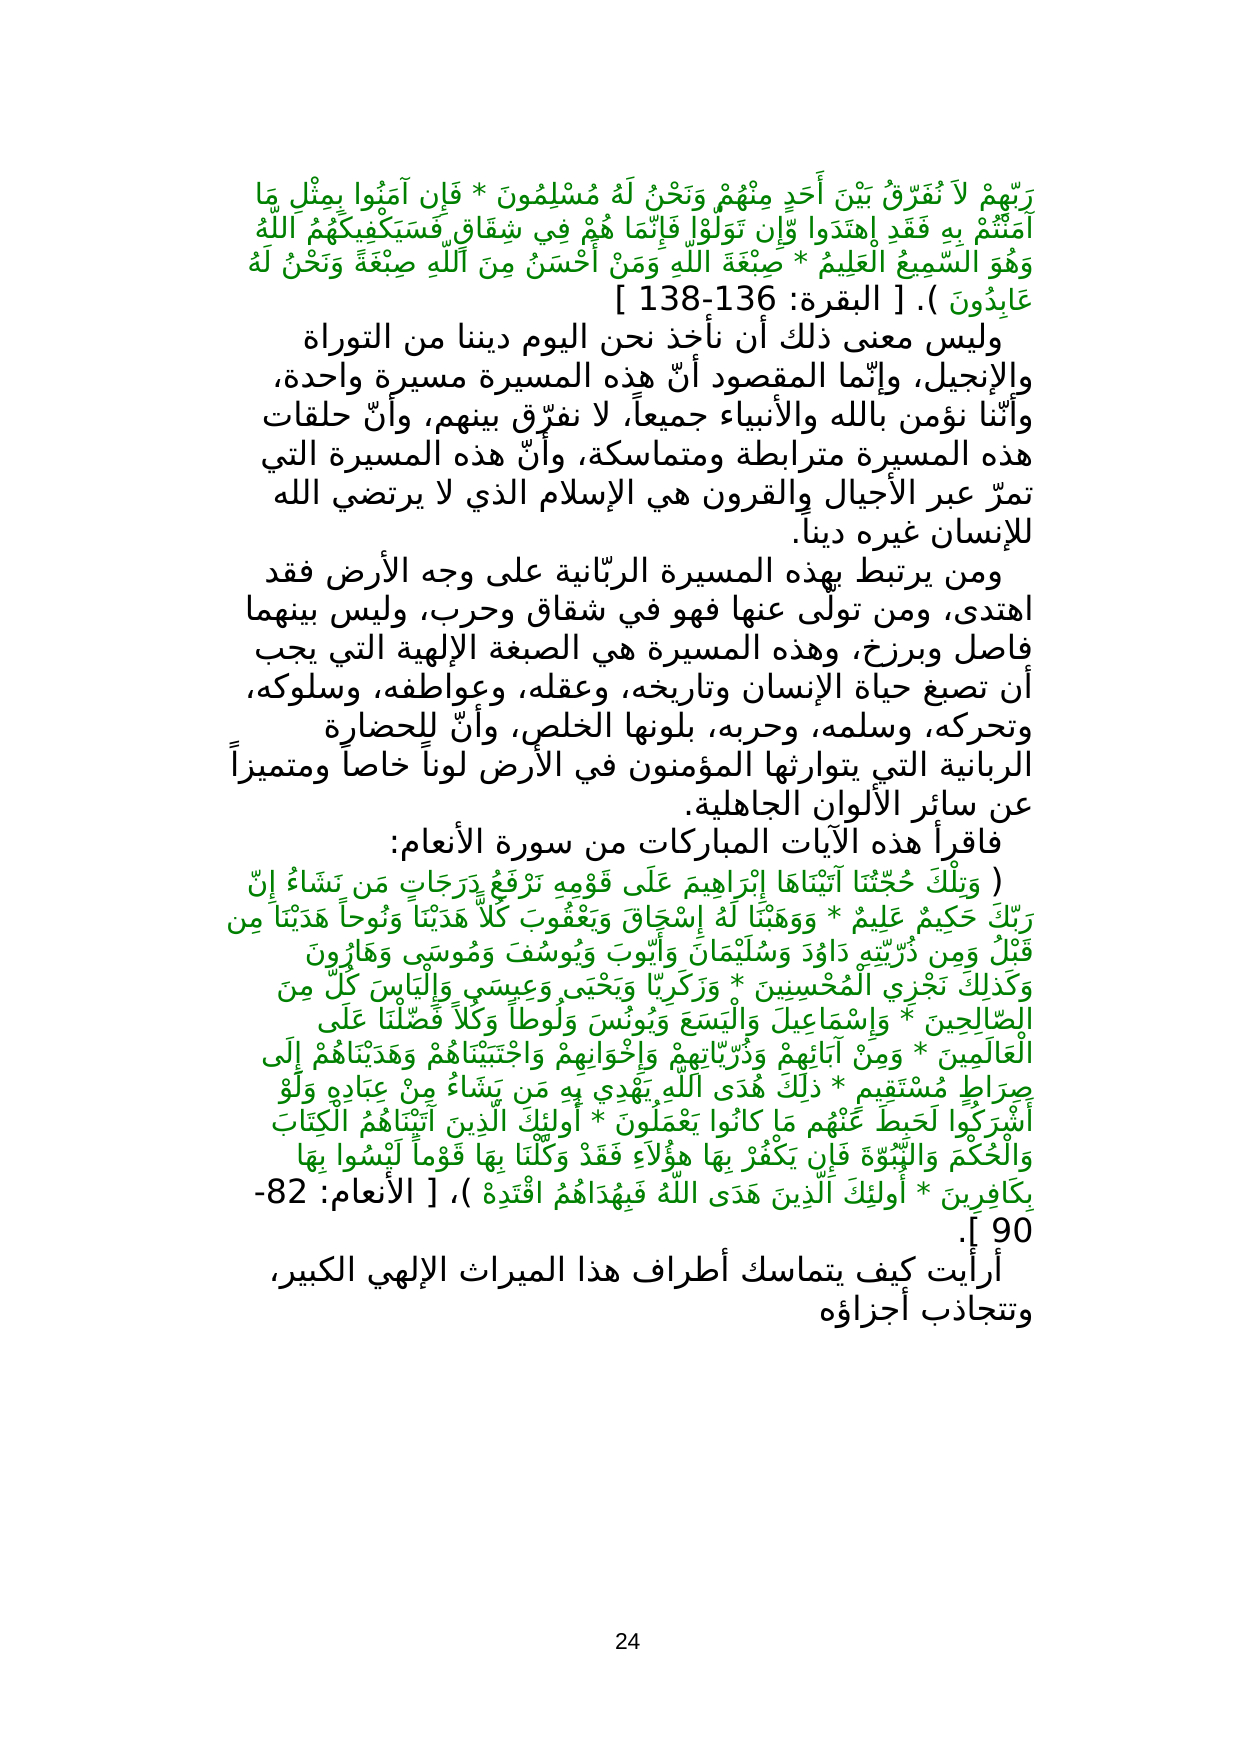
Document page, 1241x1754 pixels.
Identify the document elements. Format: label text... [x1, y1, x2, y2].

text ( وَتِلْكَ حُجّتُنَا آتَيْنَاهَا إِبْرَاهِيمَ عَلَى‏ قَوْمِهِ نَرْفَعُ دَرَجَاتٍ مَن نَشَاءُ إِنّ رَبّكَ حَكِيمٌ عَلِيمٌ * وَوَهَبْنَا لَهُ إِسْحَاقَ وَيَعْقُوبَ كُلاًّ هَدَيْنَا وَنُوحاً هَدَيْنَا مِن قَبْلُ وَمِن ذُرّيّتِهِ دَاوُدَ وَسُلَيْمَانَ وَأَيّوبَ وَيُوسُفَ وَمُوسَى‏ وَهَارُونَ وَكَذلِكَ نَجْزِي الْمُحْسِنِينَ * وَزَكَرِيّا وَيَحْيَى‏ وَعِيسَى‏ وَإِلْيَاسَ كُلّ مِنَ الصّالِحِينَ * وَإِسْمَاعِيلَ وَالْيَسَعَ وَيُونُسَ وَلُوطاً وَكُلاً فَضّلْنَا عَلَى الْعَالَمِينَ * وَمِنْ آبَائِهِمْ وَذُرّيّاتِهِمْ وَإِخْوَانِهِمْ وَاجْتَبَيْنَاهُمْ وَهَدَيْنَاهُمْ إِلَى‏ صِرَاطٍ مُسْتَقِيمٍ * ذلِكَ هُدَى اللّهِ يَهْدِي بِهِ مَن يَشَاءُ مِنْ عِبَادِهِ وَلَوْ أَشْرَكُوا لَحَبِطَ عَنْهُم مَا كانُوا يَعْمَلُونَ * أُولئِكَ الّذِينَ آتَيْنَاهُمُ الْكِتَابَ وَالْحُكْمَ وَالنّبُوّةَ فَإِن يَكْفُرْ بِهَا هؤُلاَءِ فَقَدْ وَكّلْنَا بِهَا قَوْماً لَيْسُوا بِهَا بِكَافِرِينَ * أُولئِكَ الّذِينَ هَدَى اللّهُ فَبِهُدَاهُمُ اقْتَدِهْ )، [ الأنعام: 82-90 ]. [222, 862, 1033, 1250]
text فاقرأ هذه الآيات المباركات من سورة الأنعام: [222, 823, 1033, 862]
text أرأيت كيف يتماسك أطراف هذا الميراث الإلهي الكبير، وتتجاذب أجزاؤه [222, 1250, 1033, 1328]
text رَبّهِمْ لاَ نُفَرّقُ بَيْنَ أَحَدٍ مِنْهُمْ وَنَحْنُ لَهُ مُسْلِمُونَ * فَإِن آمَنُوا بِمِثْلِ مَا آمَنْتُمْ بِهِ فَقَدِ اهتَدَوا وّإِن تَوَلّوْا فَإِنّمَا هُمْ فِي شِقَاقٍ فَسَيَكْفِيكَهُمُ اللّهُ وَهُوَ السّمِيعُ الْعَلِيمُ * صِبْغَةَ اللّهِ وَمَنْ أَحْسَنُ مِنَ اللّهِ صِبْغَةً وَنَحْنُ لَهُ عَابِدُونَ ). [ البقرة: 136-138 ] [222, 177, 1033, 318]
text وليس معنى ذلك أن نأخذ نحن اليوم ديننا من التوراة والإنجيل، وإنّما المقصود أنّ هذه المسيرة مسيرة واحدة، وأنّنا نؤمن بالله والأنبياء جميعاً، لا نفرّق بينهم، وأنّ حلقات هذه المسيرة مترابطة ومتماسكة، وأنّ هذه المسيرة التي تمرّ عبر الأجيال والقرون هي الإسلام الذي لا يرتضي الله للإنسان غيره ديناً. [222, 318, 1033, 551]
text ومن يرتبط بهذه المسيرة الربّانية على وجه الأرض فقد اهتدى، ومن تولّى عنها فهو في شقاق وحرب، وليس بينهما فاصل وبرزخ، وهذه المسيرة هي الصبغة الإلهية التي يجب أن تصبغ حياة الإنسان وتاريخه، وعقله، وعواطفه، وسلوكه، وتحركه، وسلمه، وحربه، بلونها الخلص، وأنّ للحضارة الربانية التي يتوارثها المؤمنون في الأرض لوناً خاصاً ومتميزاً عن سائر الألوان الجاهلية. [222, 551, 1033, 823]
